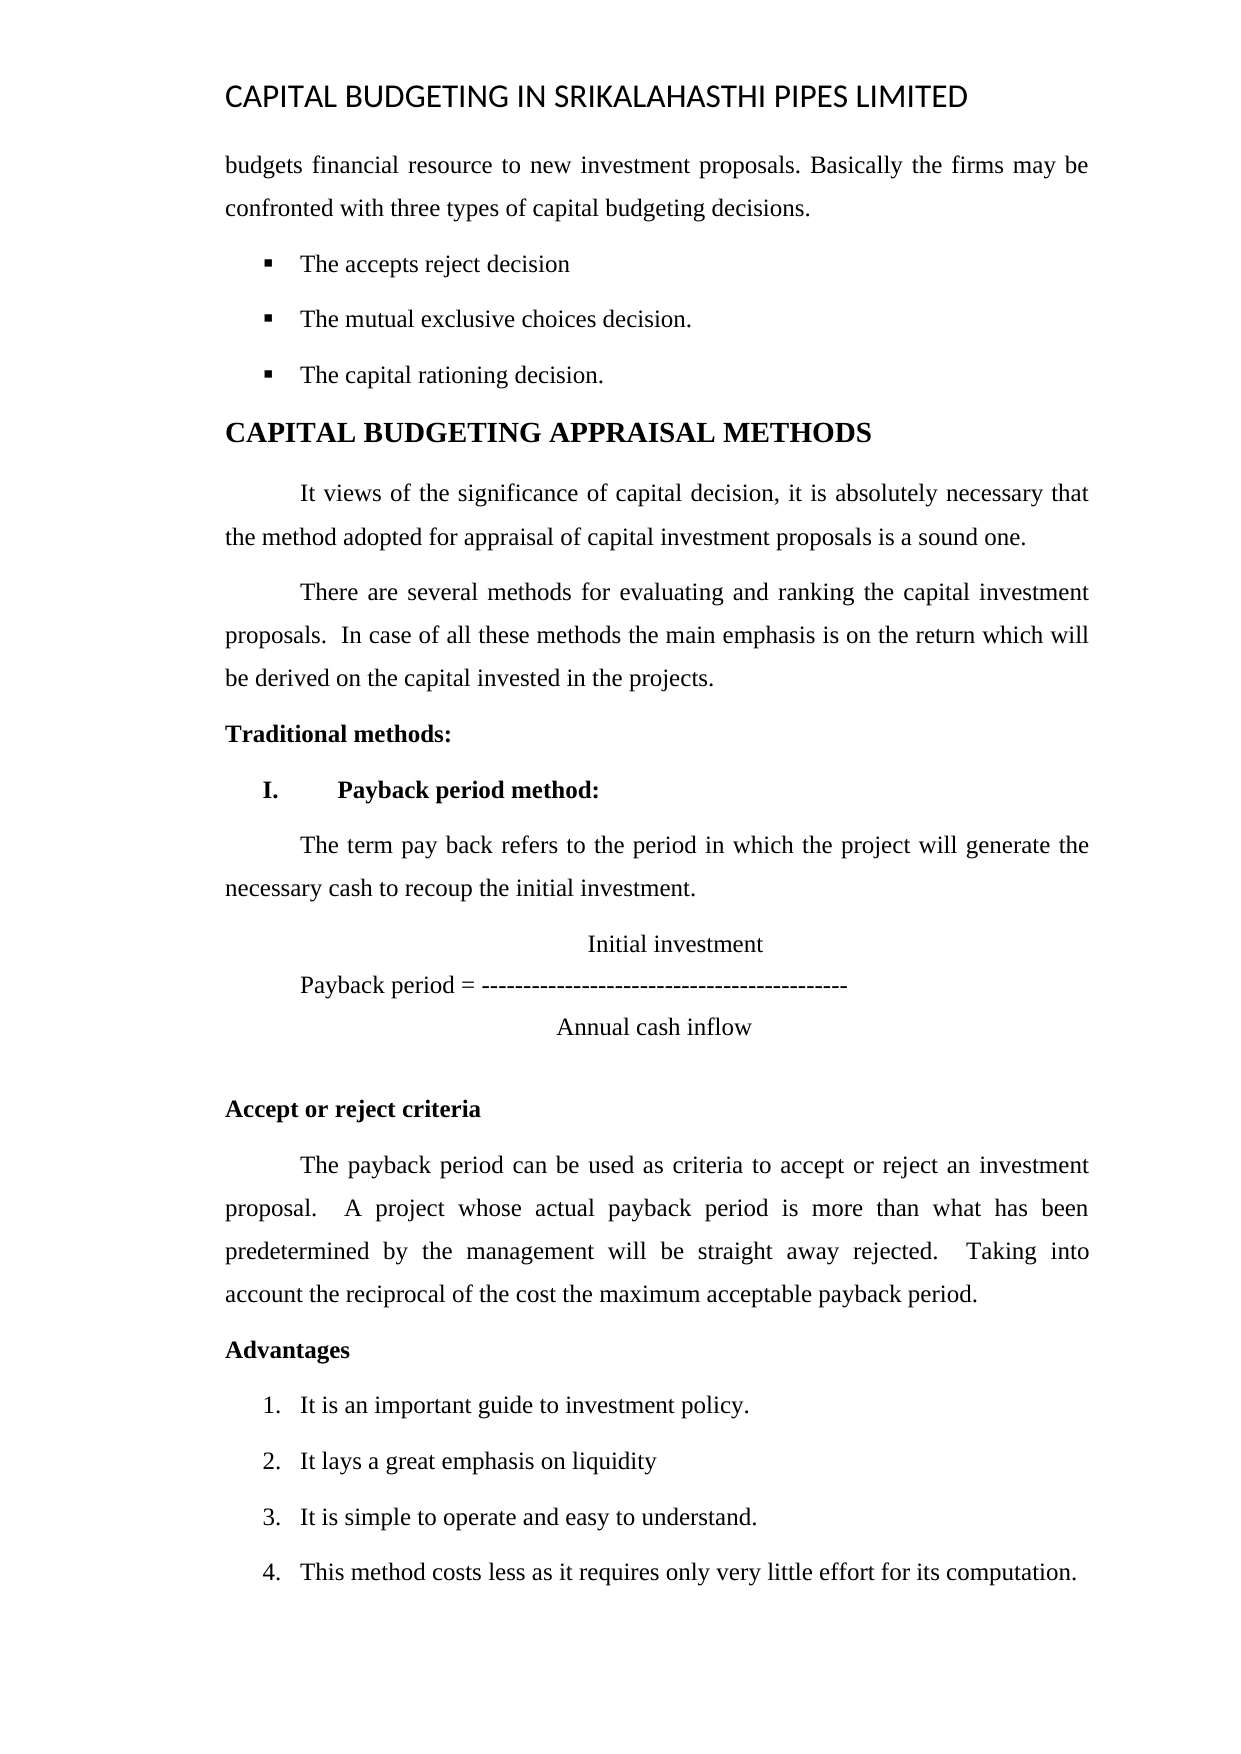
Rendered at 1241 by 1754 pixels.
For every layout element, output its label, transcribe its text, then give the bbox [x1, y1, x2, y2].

list It lays a great emphasis on liquidity [262, 1446, 1090, 1475]
text CAPITAL BUDGETING APPRAISAL METHODS [225, 416, 1090, 449]
list It is simple to operate and easy to understand. [262, 1502, 1090, 1530]
text Initial investment [300, 929, 1090, 958]
text There are several methods for evaluating and ranking the capital investment proposals. In case of all these methods the main emphasis is on the return which will be derived on the capital invested in the projects. [225, 577, 1090, 692]
text Annual cash inflow [300, 1012, 1090, 1040]
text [225, 150, 1090, 222]
text It views of the significance of capital decision, it is absolutely necessary that the method adopted for appraisal of capital investment proposals is a sound one. [225, 478, 1090, 550]
text Payback period = -------------------------------------------- [300, 970, 1090, 999]
list The capital rationing decision. [262, 360, 1090, 389]
list It is an important guide to investment policy. [262, 1390, 1090, 1419]
list The mutual exclusive choices decision. [262, 304, 1090, 333]
list The accepts reject decision [262, 249, 1090, 277]
text Accept or reject criteria [225, 1094, 1090, 1123]
text Advantages [225, 1335, 1090, 1363]
list Payback period method: [262, 775, 1090, 803]
text The term pay back refers to the period in which the project will generate the necessary cash to recoup the initial investment. [225, 830, 1090, 902]
text Traditional methods: [225, 719, 1090, 748]
text The payback period can be used as criteria to accept or reject an investment proposal. A project whose actual payback period is more than what has been predetermined by the management will be straight away rejected. Taking into account the reciprocal of the cost the maximum acceptable payback period. [225, 1150, 1090, 1308]
list This method costs less as it requires only very little effort for its computation. [262, 1557, 1090, 1586]
